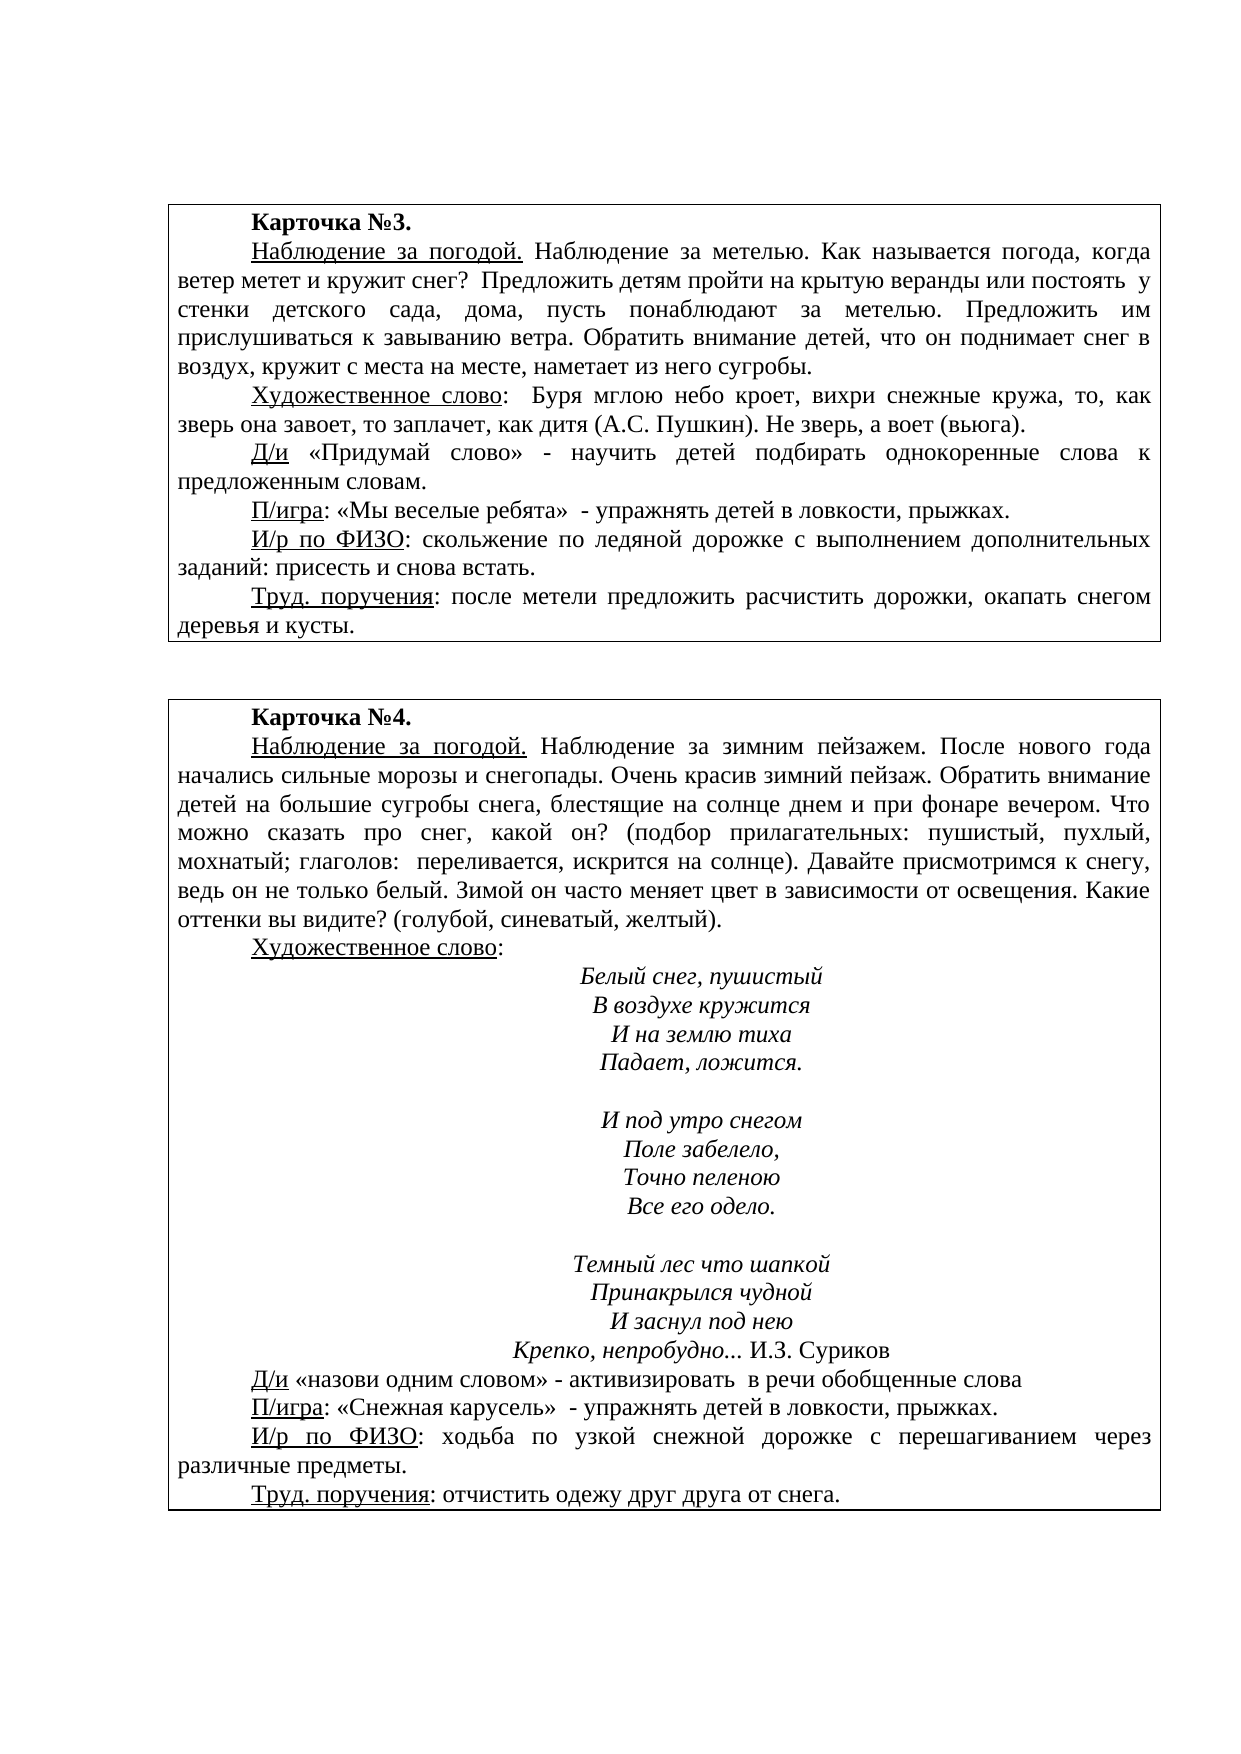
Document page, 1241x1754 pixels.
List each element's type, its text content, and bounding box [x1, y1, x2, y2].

text И заснул под нею [177, 1306, 1152, 1335]
text Карточка №4. [169, 700, 1160, 731]
text Крепко, непробудно... И.З. Суриков [177, 1335, 1152, 1364]
text Белый снег, пушистый [177, 961, 1152, 990]
text И/р по ФИЗО: скольжение по ледяной дорожке с выполнением дополнительных заданий: присесть и снова встать. [177, 524, 1152, 578]
text Карточка №3. [169, 205, 1160, 236]
text П/игра: «Снежная карусель» - упражнять детей в ловкости, прыжках. [177, 1392, 1152, 1421]
text В воздухе кружится [177, 990, 1152, 1019]
text Наблюдение за погодой. Наблюдение за метелью. Как называется погода, когда ветер метет и кружит снег? Предложить детям пройти на крытую веранды или постоять у стенки детского сада, дома, пусть понаблюдают за метелью. Предложить им прислушиваться к завыванию ветра. Обратить внимание детей, что он поднимает снег в воздух, кружит с места на месте, наметает из него сугробы. [177, 236, 1152, 380]
text Д/и «Придумай слово» - научить детей подбирать однокоренные слова к предложенным словам. [177, 437, 1152, 495]
text Все его одело. [177, 1191, 1152, 1220]
text Точно пеленою [177, 1162, 1152, 1191]
text И на землю тиха [177, 1019, 1152, 1047]
text Труд. поручения: после метели предложить расчистить дорожки, окапать снегом деревья и кусты. [169, 578, 1160, 641]
text Д/и «назови одним словом» - активизировать в речи обобщенные слова [177, 1364, 1152, 1392]
text Наблюдение за погодой. Наблюдение за зимним пейзажем. После нового года начались сильные морозы и снегопады. Очень красив зимний пейзаж. Обратить внимание детей на большие сугробы снега, блестящие на солнце днем и при фонаре вечером. Что можно сказать про снег, какой он? (подбор прилагательных: пушистый, пухлый, мохнатый; глаголов: переливается, искрится на солнце). Давайте присмотримся к снегу, ведь он не только белый. Зимой он часто меняет цвет в зависимости от освещения. Какие оттенки вы видите? (голубой, синеватый, желтый). [177, 731, 1152, 932]
text Художественное слово: [177, 932, 1152, 961]
text И под утро снегом [177, 1105, 1152, 1134]
text Падает, ложится. [177, 1047, 1152, 1076]
text Принакрылся чудной [177, 1277, 1152, 1306]
text И/р по ФИЗО: ходьба по узкой снежной дорожке с перешагиванием через различные предметы. [177, 1421, 1152, 1476]
text Художественное слово: Буря мглою небо кроет, вихри снежные кружа, то, как зверь она завоет, то заплачет, как дитя (А.С. Пушкин). Не зверь, а воет (вьюга). [177, 380, 1152, 437]
text Труд. поручения: отчистить одежу друг друга от снега. [169, 1476, 1160, 1509]
text Темный лес что шапкой [177, 1249, 1152, 1277]
text Поле забелело, [177, 1134, 1152, 1162]
text П/игра: «Мы веселые ребята» - упражнять детей в ловкости, прыжках. [177, 495, 1152, 524]
